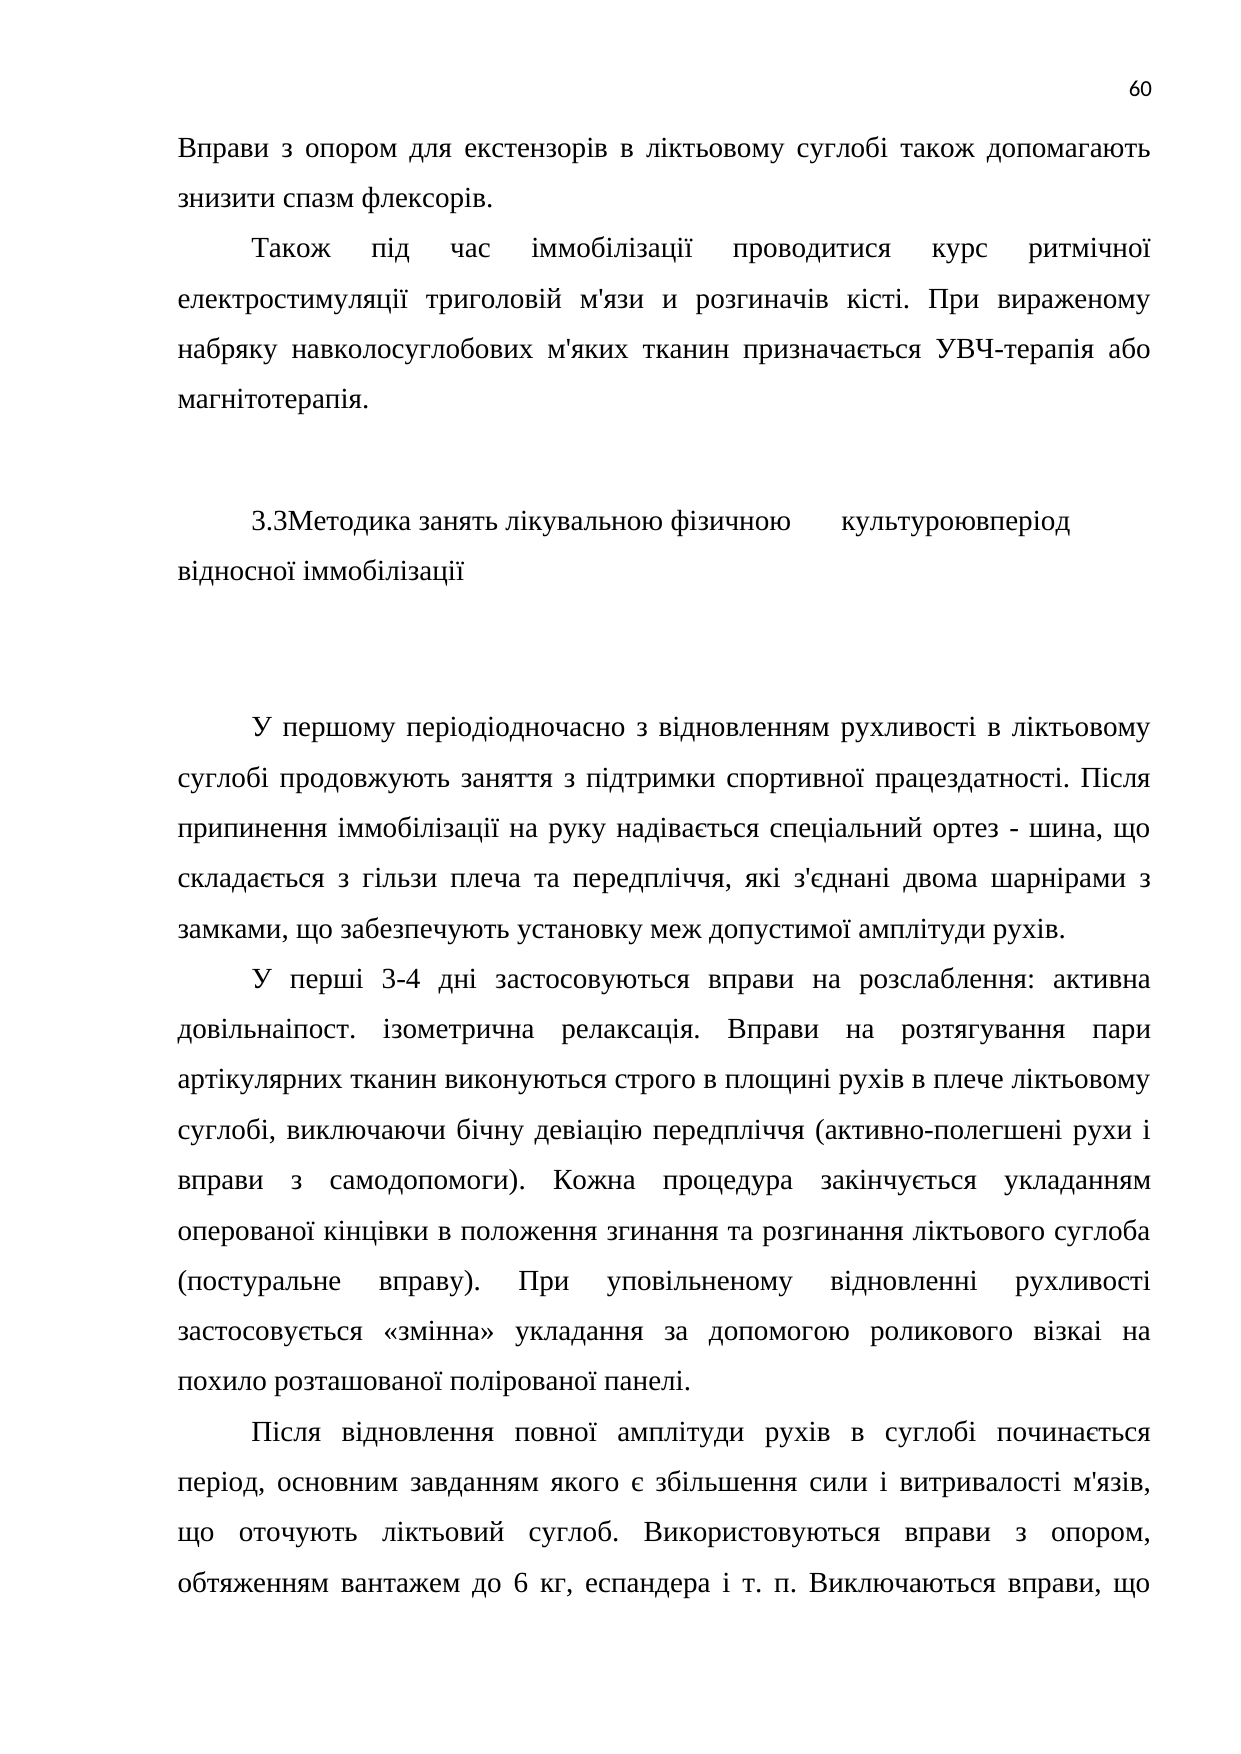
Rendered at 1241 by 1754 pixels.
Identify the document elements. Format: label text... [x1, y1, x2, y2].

text Також під час іммобілізації проводитися курс ритмічної електростимуляції триголовій м'язи и розгиначів кісті. При вираженому набряку навколосуглобових м'яких тканин призначається УВЧ-терапія або магнітотерапія. [177, 230, 1152, 415]
text У першому періодіодночасно з відновленням рухливості в ліктьовому суглобі продовжують заняття з підтримки спортивної працездатності. Після припинення іммобілізації на руку надівається спеціальний ортез - шина, що складається з гільзи плеча та передпліччя, які з'єднані двома шарнірами з замками, що забезпечують установку меж допустимої амплітуди рухів. [177, 709, 1152, 944]
subtitle 3.3Методика занять лікувальною фізичною культуроювперіод відносної іммобілізації [177, 503, 1152, 587]
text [177, 1414, 1152, 1598]
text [177, 130, 1152, 214]
text У перші 3-4 дні застосовуються вправи на розслаблення: активна довільнаіпост. ізометрична релаксація. Вправи на розтягування пари артікулярних тканин виконуються строго в площині рухів в плече ліктьовому суглобі, виключаючи бічну девіацію передпліччя (активно-полегшені рухи і вправи з самодопомоги). Кожна процедура закінчується укладанням оперованої кінцівки в положення згинання та розгинання ліктьового суглоба (постуральне вправу). При уповільненому відновленні рухливості застосовується «змінна» укладання за допомогою роликового візкаі на похило розташованої полірованої панелі. [177, 961, 1152, 1397]
